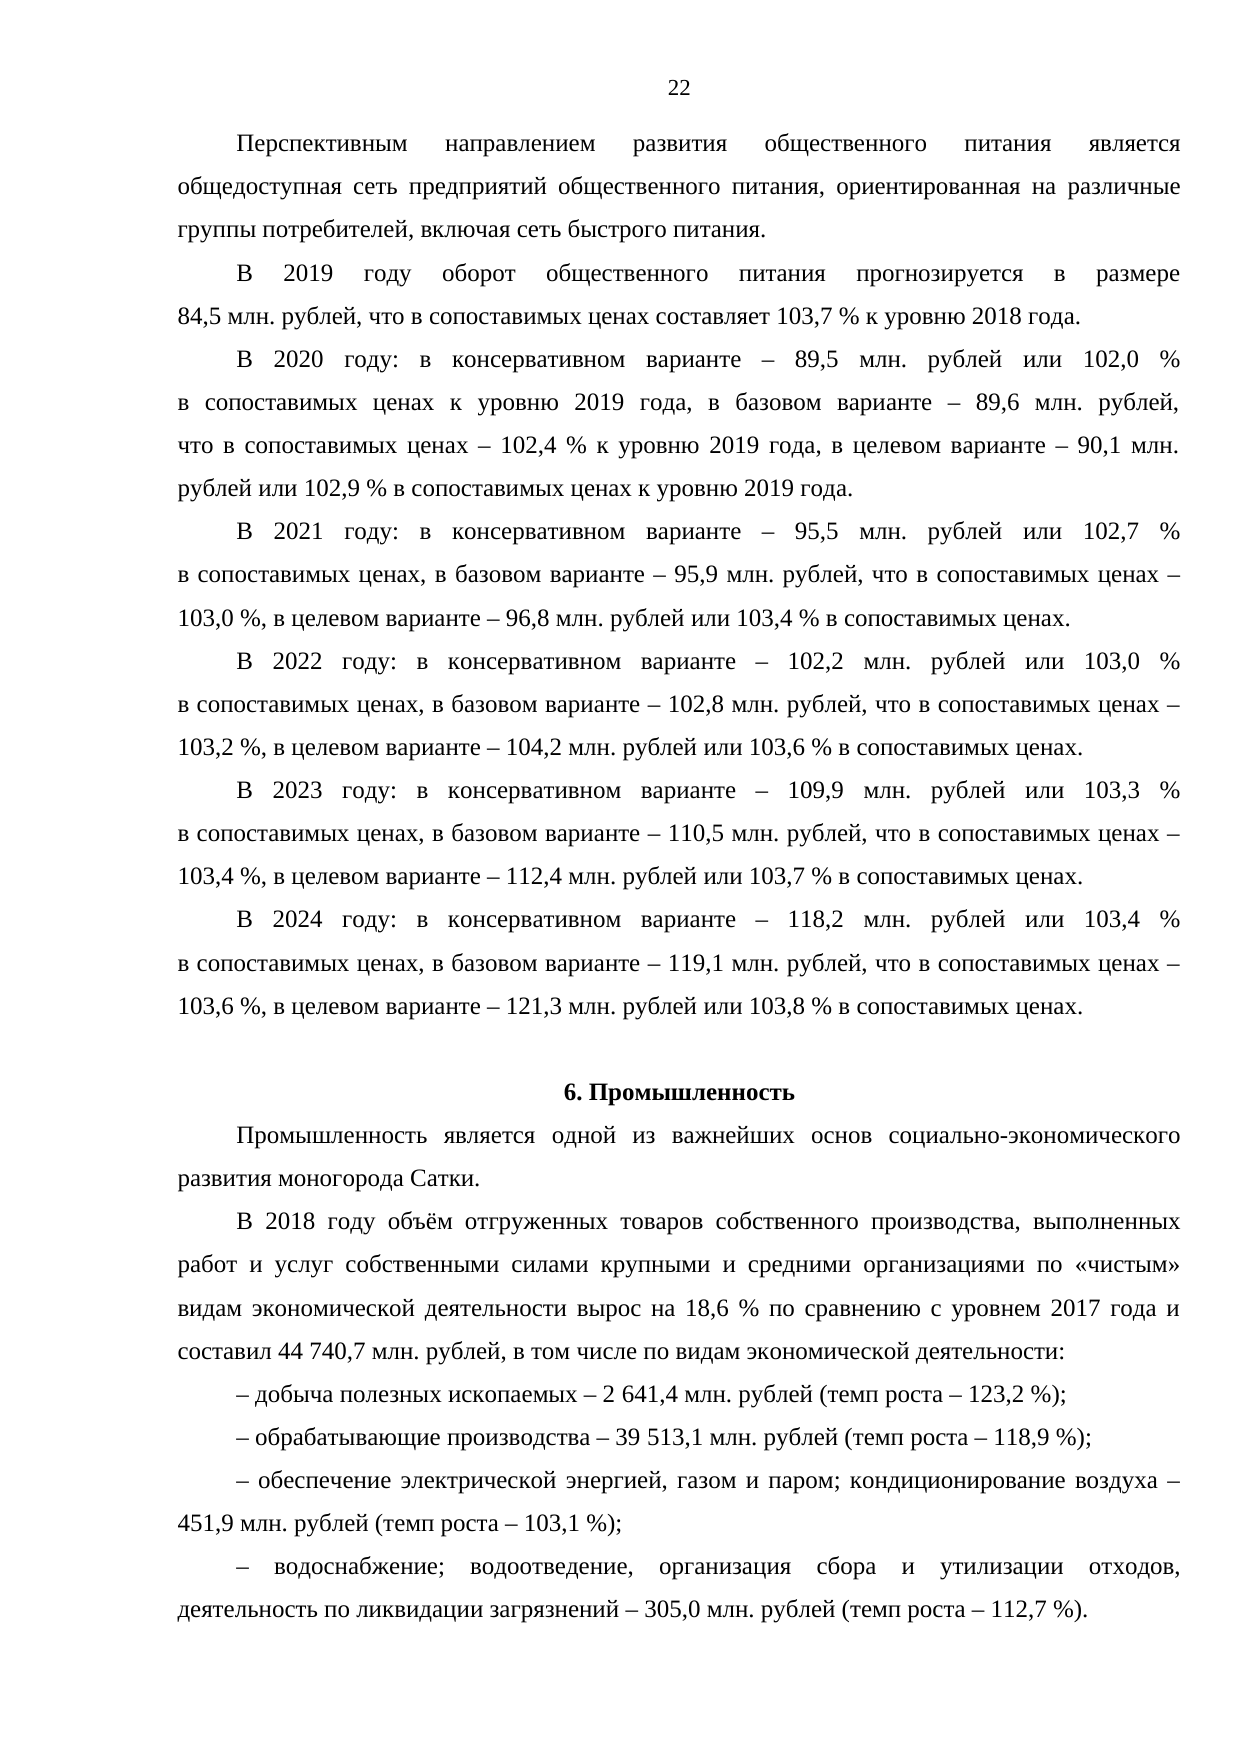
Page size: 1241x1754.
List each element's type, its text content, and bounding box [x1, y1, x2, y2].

list – добыча полезных ископаемых – 2 641,4 млн. рублей (темп роста – 123,2 %); [177, 1379, 1181, 1408]
text В 2019 году оборот общественного питания прогнозируется в размере 84,5 млн. рублей, что в сопоставимых ценах составляет 103,7 % к уровню 2018 года. [177, 258, 1181, 329]
list – обрабатывающие производства – 39 513,1 млн. рублей (темп роста – 118,9 %); [177, 1422, 1181, 1451]
list – обеспечение электрической энергией, газом и паром; кондиционирование воздуха – 451,9 млн. рублей (темп роста – 103,1 %); [177, 1465, 1181, 1537]
text Перспективным направлением развития общественного питания является общедоступная сеть предприятий общественного питания, ориентированная на различные группы потребителей, включая сеть быстрого питания. [177, 128, 1181, 243]
text В 2022 году: в консервативном варианте – 102,2 млн. рублей или 103,0 % в сопоставимых ценах, в базовом варианте – 102,8 млн. рублей, что в сопоставимых ценах – 103,2 %, в целевом варианте – 104,2 млн. рублей или 103,6 % в сопоставимых ценах. [177, 646, 1181, 761]
list В 2018 году объём отгруженных товаров собственного производства, выполненных работ и услуг собственными силами крупными и средними организациями по «чистым» видам экономической деятельности вырос на 18,6 % по сравнению с уровнем 2017 года и составил 44 740,7 млн. рублей, в том числе по видам экономической деятельности: [177, 1206, 1181, 1364]
text В 2021 году: в консервативном варианте – 95,5 млн. рублей или 102,7 % в сопоставимых ценах, в базовом варианте – 95,9 млн. рублей, что в сопоставимых ценах – 103,0 %, в целевом варианте – 96,8 млн. рублей или 103,4 % в сопоставимых ценах. [177, 516, 1181, 631]
text В 2024 году: в консервативном варианте – 118,2 млн. рублей или 103,4 % в сопоставимых ценах, в базовом варианте – 119,1 млн. рублей, что в сопоставимых ценах – 103,6 %, в целевом варианте – 121,3 млн. рублей или 103,8 % в сопоставимых ценах. [177, 904, 1181, 1019]
text В 2023 году: в консервативном варианте – 109,9 млн. рублей или 103,3 % в сопоставимых ценах, в базовом варианте – 110,5 млн. рублей, что в сопоставимых ценах – 103,4 %, в целевом варианте – 112,4 млн. рублей или 103,7 % в сопоставимых ценах. [177, 775, 1181, 890]
list Промышленность является одной из важнейших основ социально-экономического развития моногорода Сатки. [177, 1120, 1181, 1192]
text 6. Промышленность [177, 1077, 1181, 1106]
text В 2020 году: в консервативном варианте – 89,5 млн. рублей или 102,0 % в сопоставимых ценах к уровню 2019 года, в базовом варианте – 89,6 млн. рублей, что в сопоставимых ценах – 102,4 % к уровню 2019 года, в целевом варианте – 90,1 млн. рублей или 102,9 % в сопоставимых ценах к уровню 2019 года. [177, 344, 1181, 502]
list – водоснабжение; водоотведение, организация сбора и утилизации отходов, деятельность по ликвидации загрязнений – 305,0 млн. рублей (темп роста – 112,7 %). [177, 1551, 1181, 1623]
